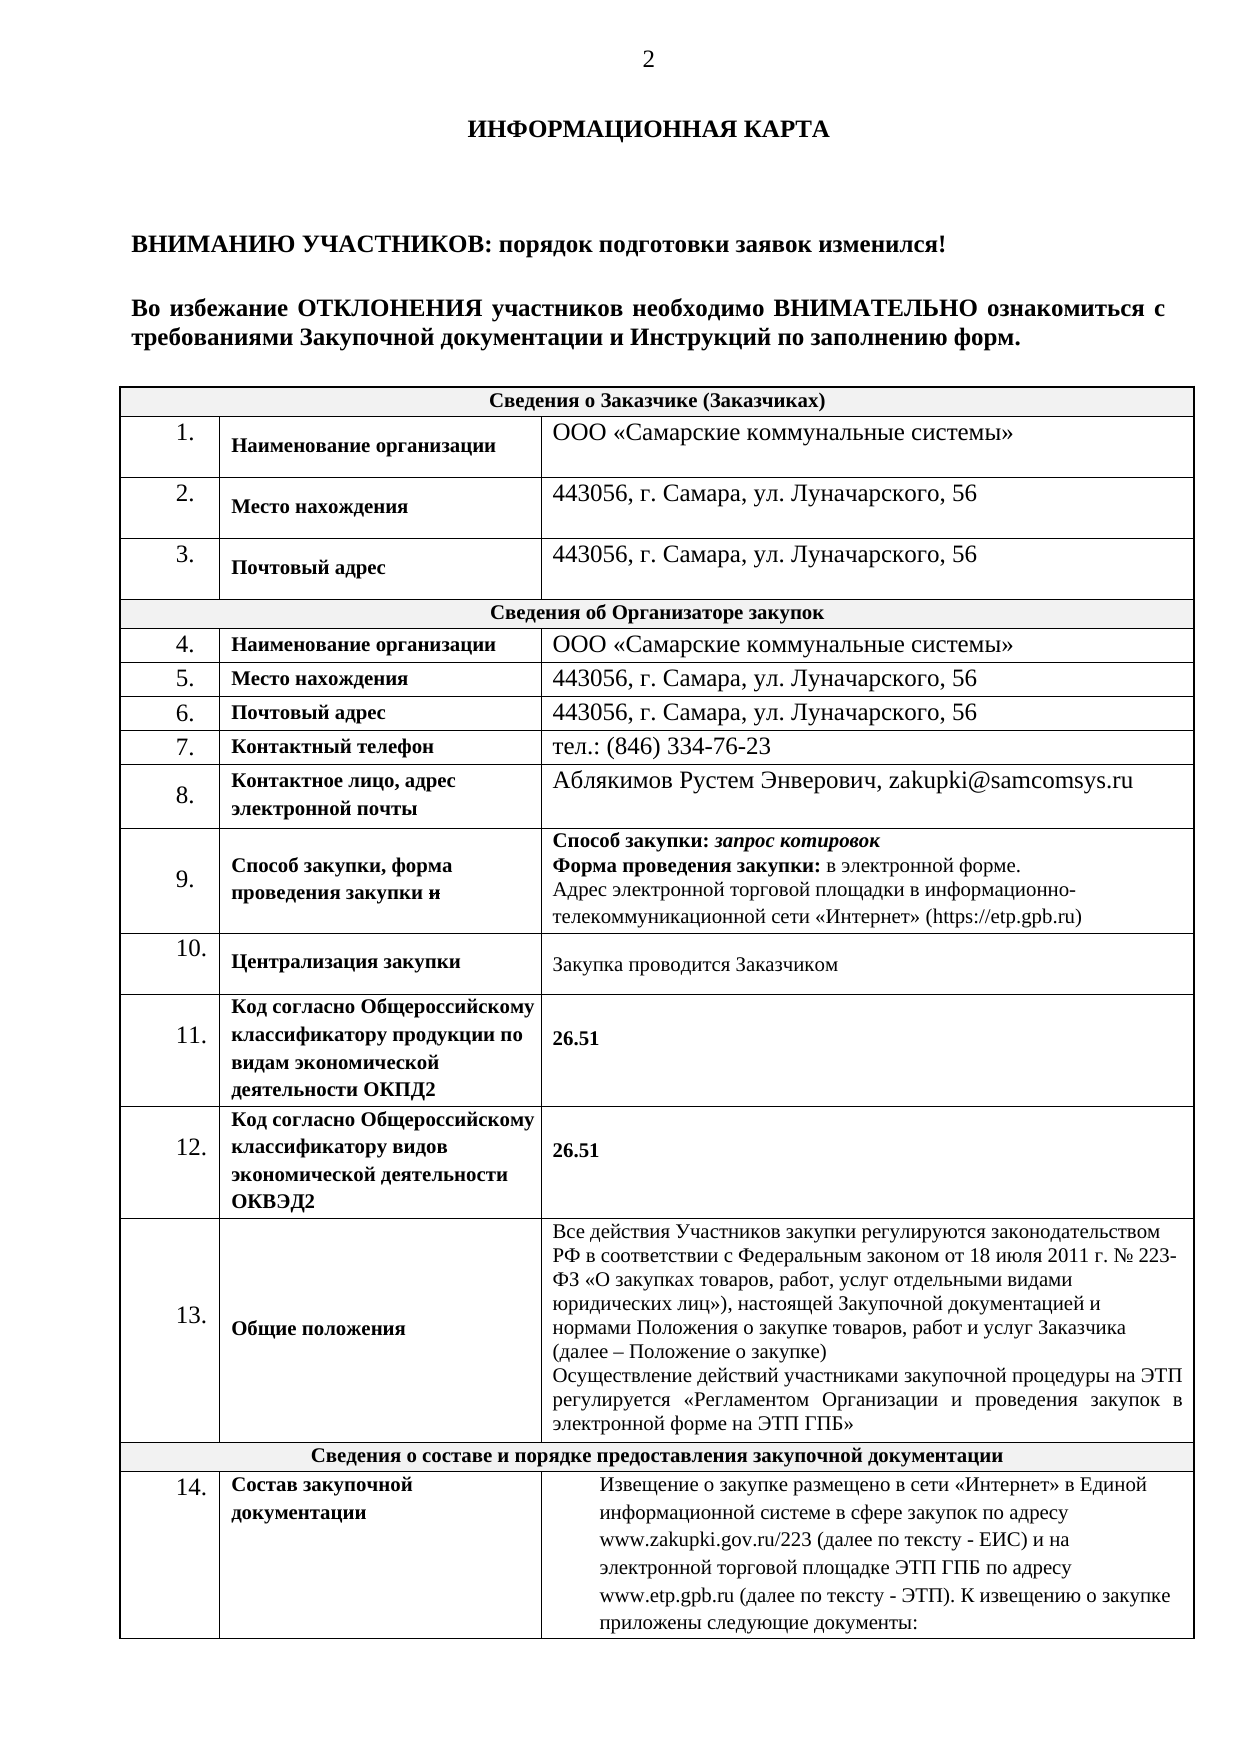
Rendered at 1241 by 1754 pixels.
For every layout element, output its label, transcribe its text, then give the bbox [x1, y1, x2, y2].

table_cell [121, 995, 219, 1106]
table_cell [121, 765, 219, 827]
table_cell [121, 1472, 219, 1638]
table_cell [121, 1219, 219, 1442]
text ИНФОРМАЦИОННАЯ КАРТА [131, 114, 1166, 143]
table_cell Централизация закупки [220, 934, 541, 993]
table_cell ООО «Самарские коммунальные системы» [542, 629, 1193, 662]
table_cell [121, 663, 219, 696]
table_cell 26.51 [542, 995, 1193, 1106]
table_cell Наименование организации [220, 417, 541, 477]
table_cell 26.51 [542, 1107, 1193, 1218]
table_cell [121, 539, 219, 599]
table_cell [121, 629, 219, 662]
text ВНИМАНИЮ УЧАСТНИКОВ: порядок подготовки заявок изменился! [131, 229, 1166, 258]
table_cell Способ закупки: запрос котировок Форма проведения закупки: в электронной форме. Адрес электронной торговой площадки в информационно-телекоммуникационной сети «Интернет» (https://etp.gpb.ru) [542, 829, 1193, 932]
table_cell тел.: (846) 334-76-23 [542, 731, 1193, 764]
table_cell Код согласно Общероссийскому классификатору видов экономической деятельности ОКВЭД2 [220, 1107, 541, 1218]
table_cell Контактное лицо, адрес электронной почты [220, 765, 541, 827]
table_cell 443056, г. Самара, ул. Луначарского, 56 [542, 478, 1193, 538]
table_cell [121, 1107, 219, 1218]
table_cell Почтовый адрес [220, 539, 541, 599]
table_cell Место нахождения [220, 663, 541, 696]
table_cell 443056, г. Самара, ул. Луначарского, 56 [542, 539, 1193, 599]
table_cell Почтовый адрес [220, 697, 541, 730]
table_cell Способ закупки, форма проведения закупки и [220, 829, 541, 932]
table_cell [121, 731, 219, 764]
table_cell [121, 829, 219, 932]
table_cell Сведения о составе и порядке предоставления закупочной документации [121, 1443, 1193, 1471]
table_cell 443056, г. Самара, ул. Луначарского, 56 [542, 697, 1193, 730]
table_cell [121, 697, 219, 730]
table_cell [542, 1472, 1193, 1638]
table_cell [121, 417, 219, 477]
table_cell Все действия Участников закупки регулируются законодательством РФ в соответствии с Федеральным законом от 18 июля 2011 г. № 223-ФЗ «О закупках товаров, работ, услуг отдельными видами юридических лиц»), настоящей Закупочной документацией и нормами Положения о закупке товаров, работ и услуг Заказчика (далее – Положение о закупке) Осуществление действий участниками закупочной процедуры на ЭТП регулируется «Регламентом Организации и проведения закупок в электронной форме на ЭТП ГПБ» [542, 1219, 1193, 1442]
table_cell 443056, г. Самара, ул. Луначарского, 56 [542, 663, 1193, 696]
table_cell Место нахождения [220, 478, 541, 538]
table_cell Сведения об Организаторе закупок [121, 600, 1193, 628]
table_header Сведения о Заказчике (Заказчиках) [121, 388, 1193, 416]
table_cell Закупка проводится Заказчиком [542, 934, 1193, 993]
table_cell Код согласно Общероссийскому классификатору продукции по видам экономической деятельности ОКПД2 [220, 995, 541, 1106]
table_cell ООО «Самарские коммунальные системы» [542, 417, 1193, 477]
table_cell Общие положения [220, 1219, 541, 1442]
text Во избежание ОТКЛОНЕНИЯ участников необходимо ВНИМАТЕЛЬНО ознакомиться с требованиями Закупочной документации и Инструкций по заполнению форм. [131, 293, 1166, 351]
table_cell Наименование организации [220, 629, 541, 662]
table_cell [121, 934, 219, 993]
table_cell [121, 478, 219, 538]
table_cell Контактный телефон [220, 731, 541, 764]
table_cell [220, 1472, 541, 1638]
table_cell Аблякимов Рустем Энверович, zakupki@samcomsys.ru [542, 765, 1193, 827]
